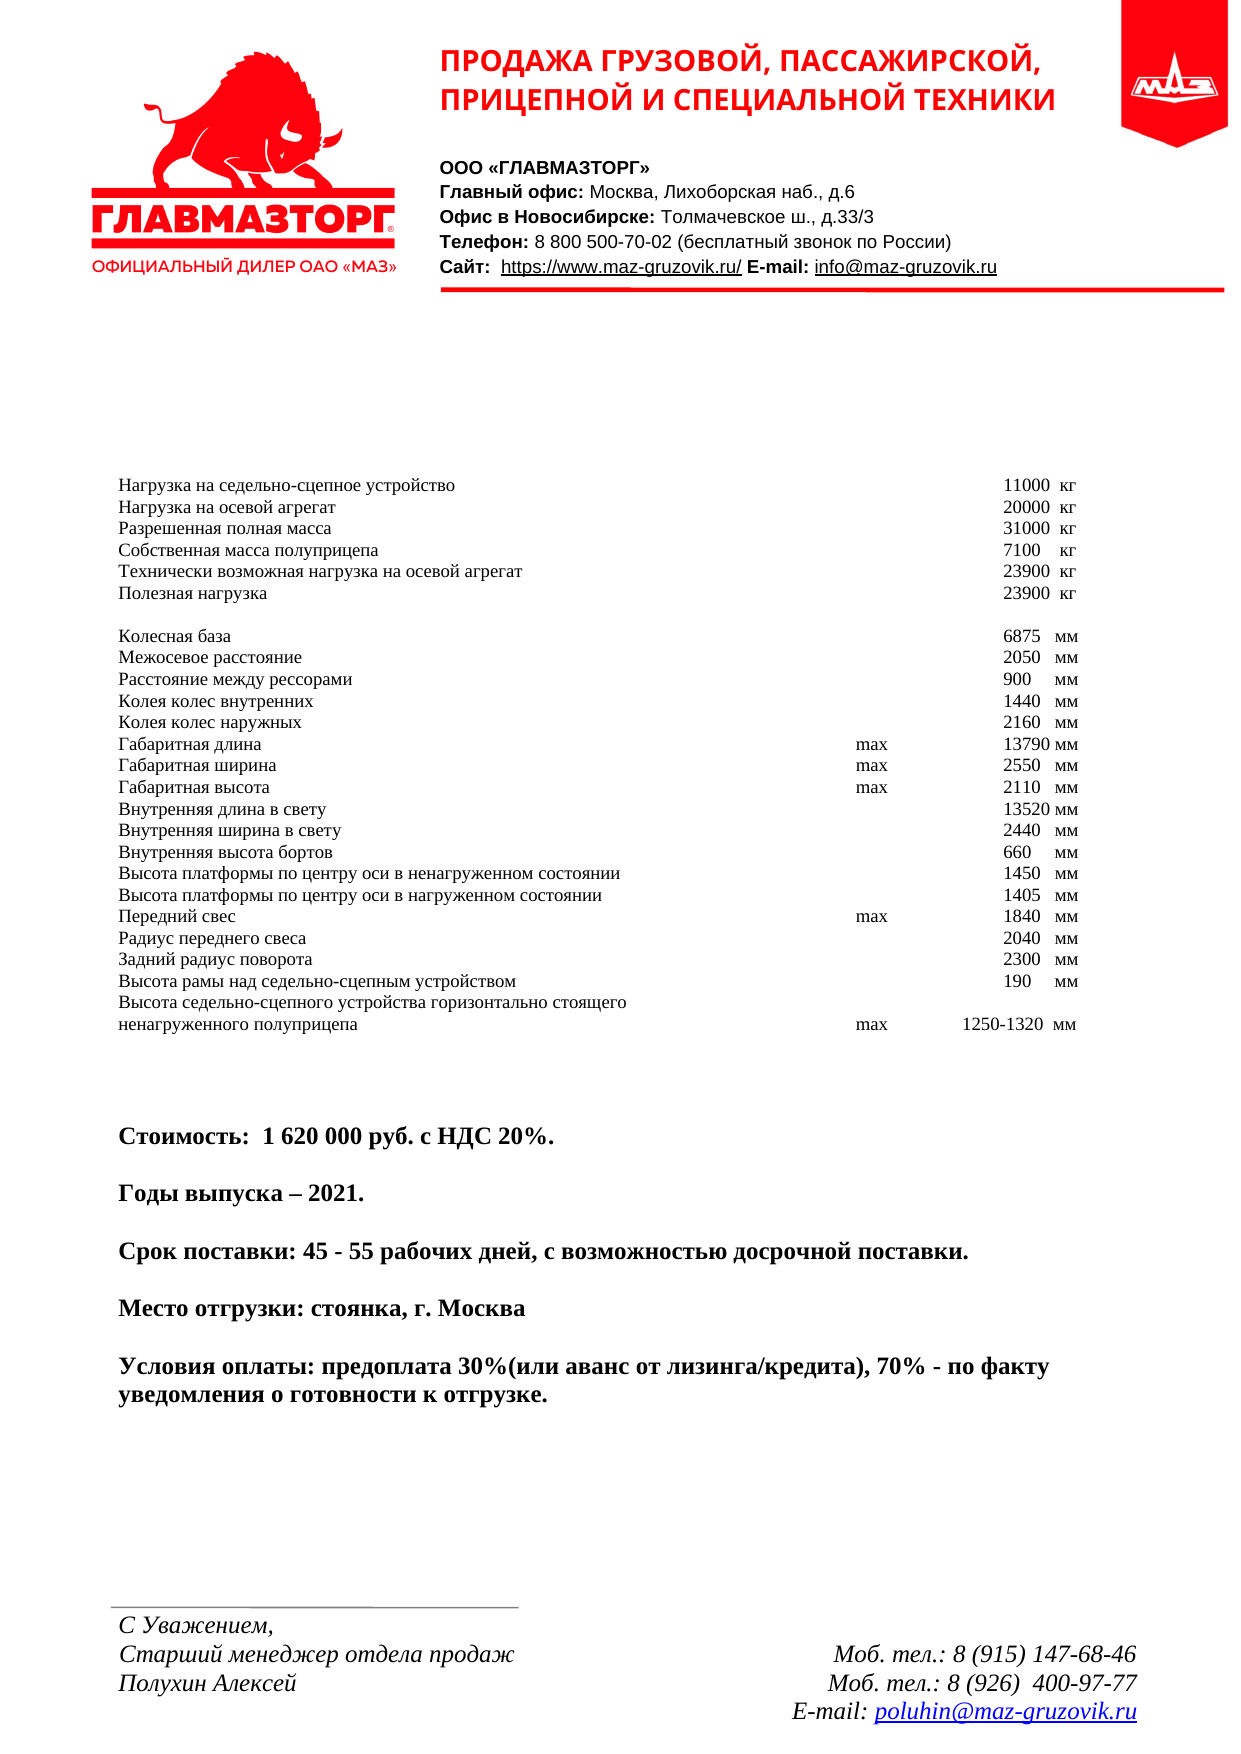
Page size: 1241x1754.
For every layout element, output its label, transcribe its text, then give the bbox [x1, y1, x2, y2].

text Стоимость: 1 620 000 руб. с НДС 20%. [118, 1121, 1137, 1149]
text Межосевое расстояние 2050 мм [118, 646, 1137, 668]
text Место отгрузки: стоянка, г. Москва [118, 1293, 1137, 1322]
text Полезная нагрузка 23900 кг [118, 582, 1137, 603]
text Срок поставки: 45 - 55 рабочих дней, с возможностью досрочной поставки. [118, 1236, 1137, 1264]
text Колесная база 6875 мм [118, 625, 1137, 646]
text Внутренняя длина в свету 13520 мм [118, 797, 1137, 819]
text Высота седельно-сцепного устройства горизонтально стоящего [118, 991, 1137, 1013]
text Колея колес внутренних 1440 мм [118, 689, 1137, 711]
text Высота платформы по центру оси в ненагруженном состоянии 1450 мм [118, 862, 1137, 884]
text Колея колес наружных 2160 мм [118, 711, 1137, 733]
text Годы выпуска – 2021. [118, 1178, 1137, 1207]
text Внутренняя высота бортов 660 мм [118, 841, 1137, 862]
text Нагрузка на осевой агрегат 20000 кг [118, 496, 1137, 517]
text Технически возможная нагрузка на осевой агрегат 23900 кг [118, 560, 1137, 582]
text Разрешенная полная масса 31000 кг [118, 517, 1137, 539]
text Собственная масса полуприцепа 7100 кг [118, 539, 1137, 560]
text Радиус переднего свеса 2040 мм [118, 927, 1137, 948]
picture [1118, 0, 1230, 154]
text Высота платформы по центру оси в нагруженном состоянии 1405 мм [118, 884, 1137, 905]
text Расстояние между рессорами 900 мм [118, 668, 1137, 689]
text Нагрузка на седельно-сцепное устройство 11000 кг [118, 474, 1137, 496]
text Передний свес max 1840 мм [118, 905, 1137, 927]
text Внутренняя ширина в свету 2440 мм [118, 819, 1137, 841]
text Задний радиус поворота 2300 мм [118, 948, 1137, 970]
text Высота рамы над седельно-сцепным устройством 190 мм [118, 970, 1137, 991]
text Габаритная ширина max 2550 мм [118, 754, 1137, 776]
text Габаритная длина max 13790 мм [118, 733, 1137, 754]
text Габаритная высота max 2110 мм [118, 776, 1137, 797]
text Условия оплаты: предоплата 30%(или аванс от лизинга/кредита), 70% - по факту уведомления о готовности к отгрузке. [118, 1351, 1137, 1408]
text ненагруженного полуприцепа max 1250-1320 мм [118, 1013, 1137, 1034]
picture [89, 49, 399, 277]
